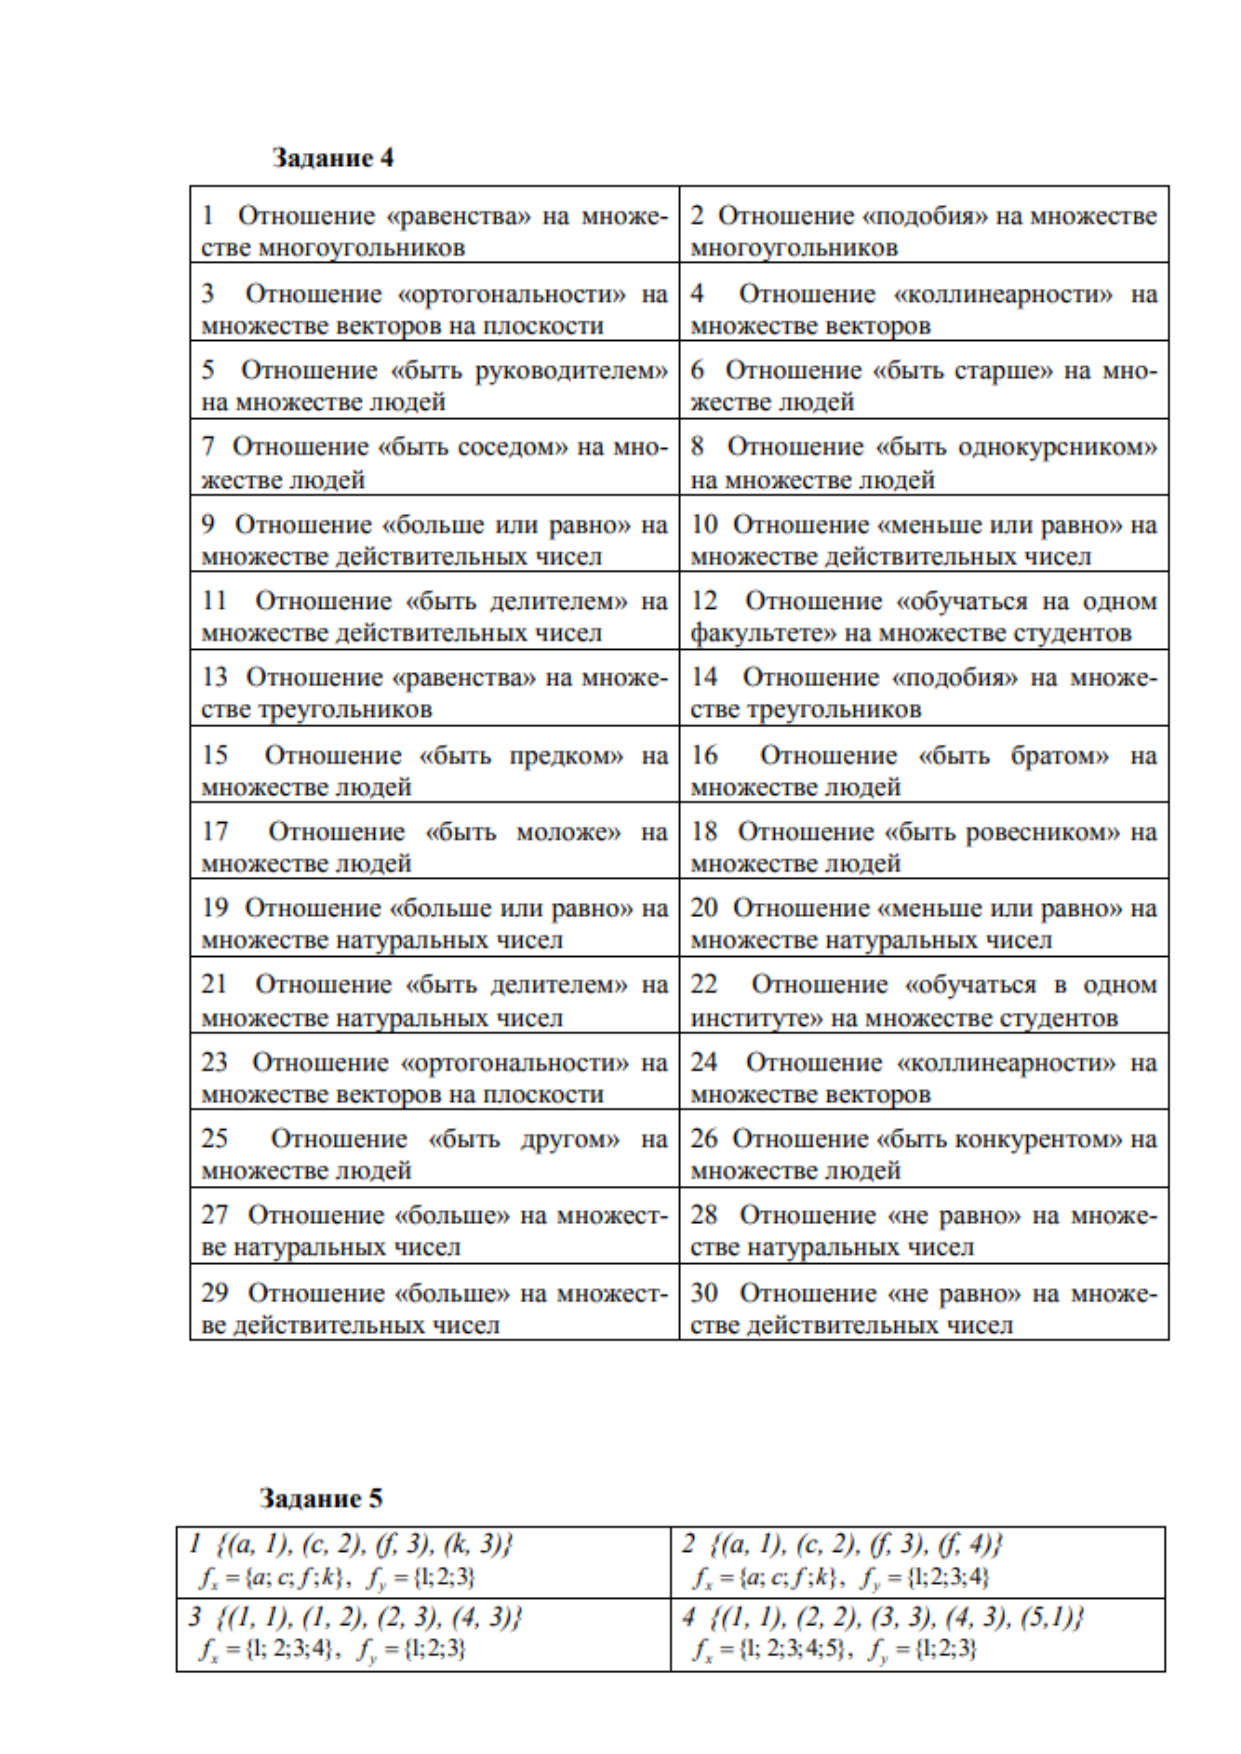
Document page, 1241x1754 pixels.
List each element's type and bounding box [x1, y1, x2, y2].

picture [152, 129, 1200, 1371]
picture [152, 1471, 1197, 1677]
